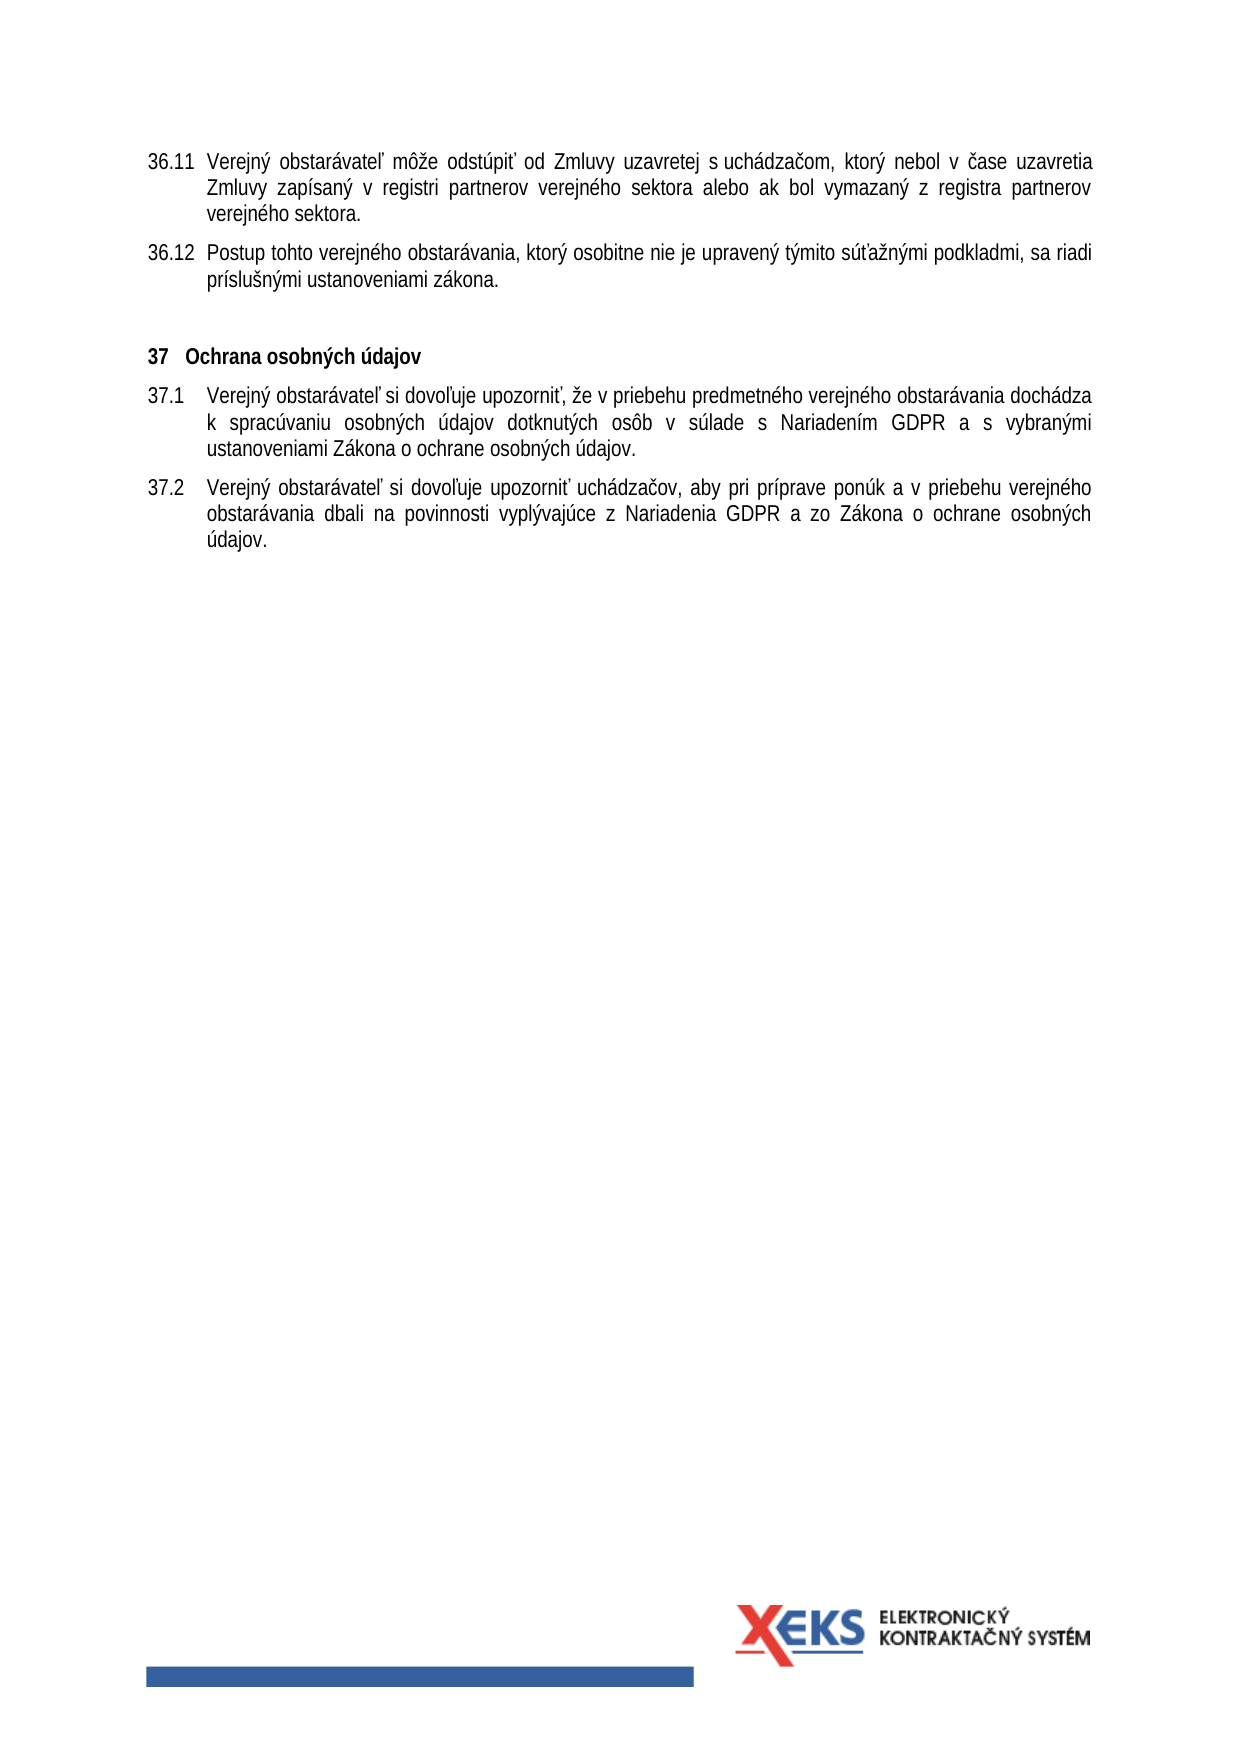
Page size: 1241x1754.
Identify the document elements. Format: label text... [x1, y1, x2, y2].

list Postup tohto verejného obstarávania, ktorý osobitne nie je upravený týmito súťažnými podkladmi, sa riadi príslušnými ustanoveniami zákona. [148, 239, 1093, 292]
picture [146, 1605, 1090, 1687]
title Verejný obstarávateľ si dovoľuje upozorniť uchádzačov, aby pri príprave ponúk a v priebehu verejného obstarávania dbali na povinnosti vyplývajúce z Nariadenia GDPR a zo Zákona o ochrane osobných údajov. [148, 474, 1093, 553]
title Verejný obstarávateľ si dovoľuje upozorniť, že v priebehu predmetného verejného obstarávania dochádza k spracúvaniu osobných údajov dotknutých osôb v súlade s Nariadením GDPR a s vybranými ustanoveniami Zákona o ochrane osobných údajov. [148, 382, 1093, 461]
subtitle Ochrana osobných údajov [148, 343, 1093, 369]
list Verejný obstarávateľ môže odstúpiť od Zmluvy uzavretej s uchádzačom, ktorý nebol v čase uzavretia Zmluvy zapísaný v registri partnerov verejného sektora alebo ak bol vymazaný z registra partnerov verejného sektora. [148, 148, 1093, 227]
